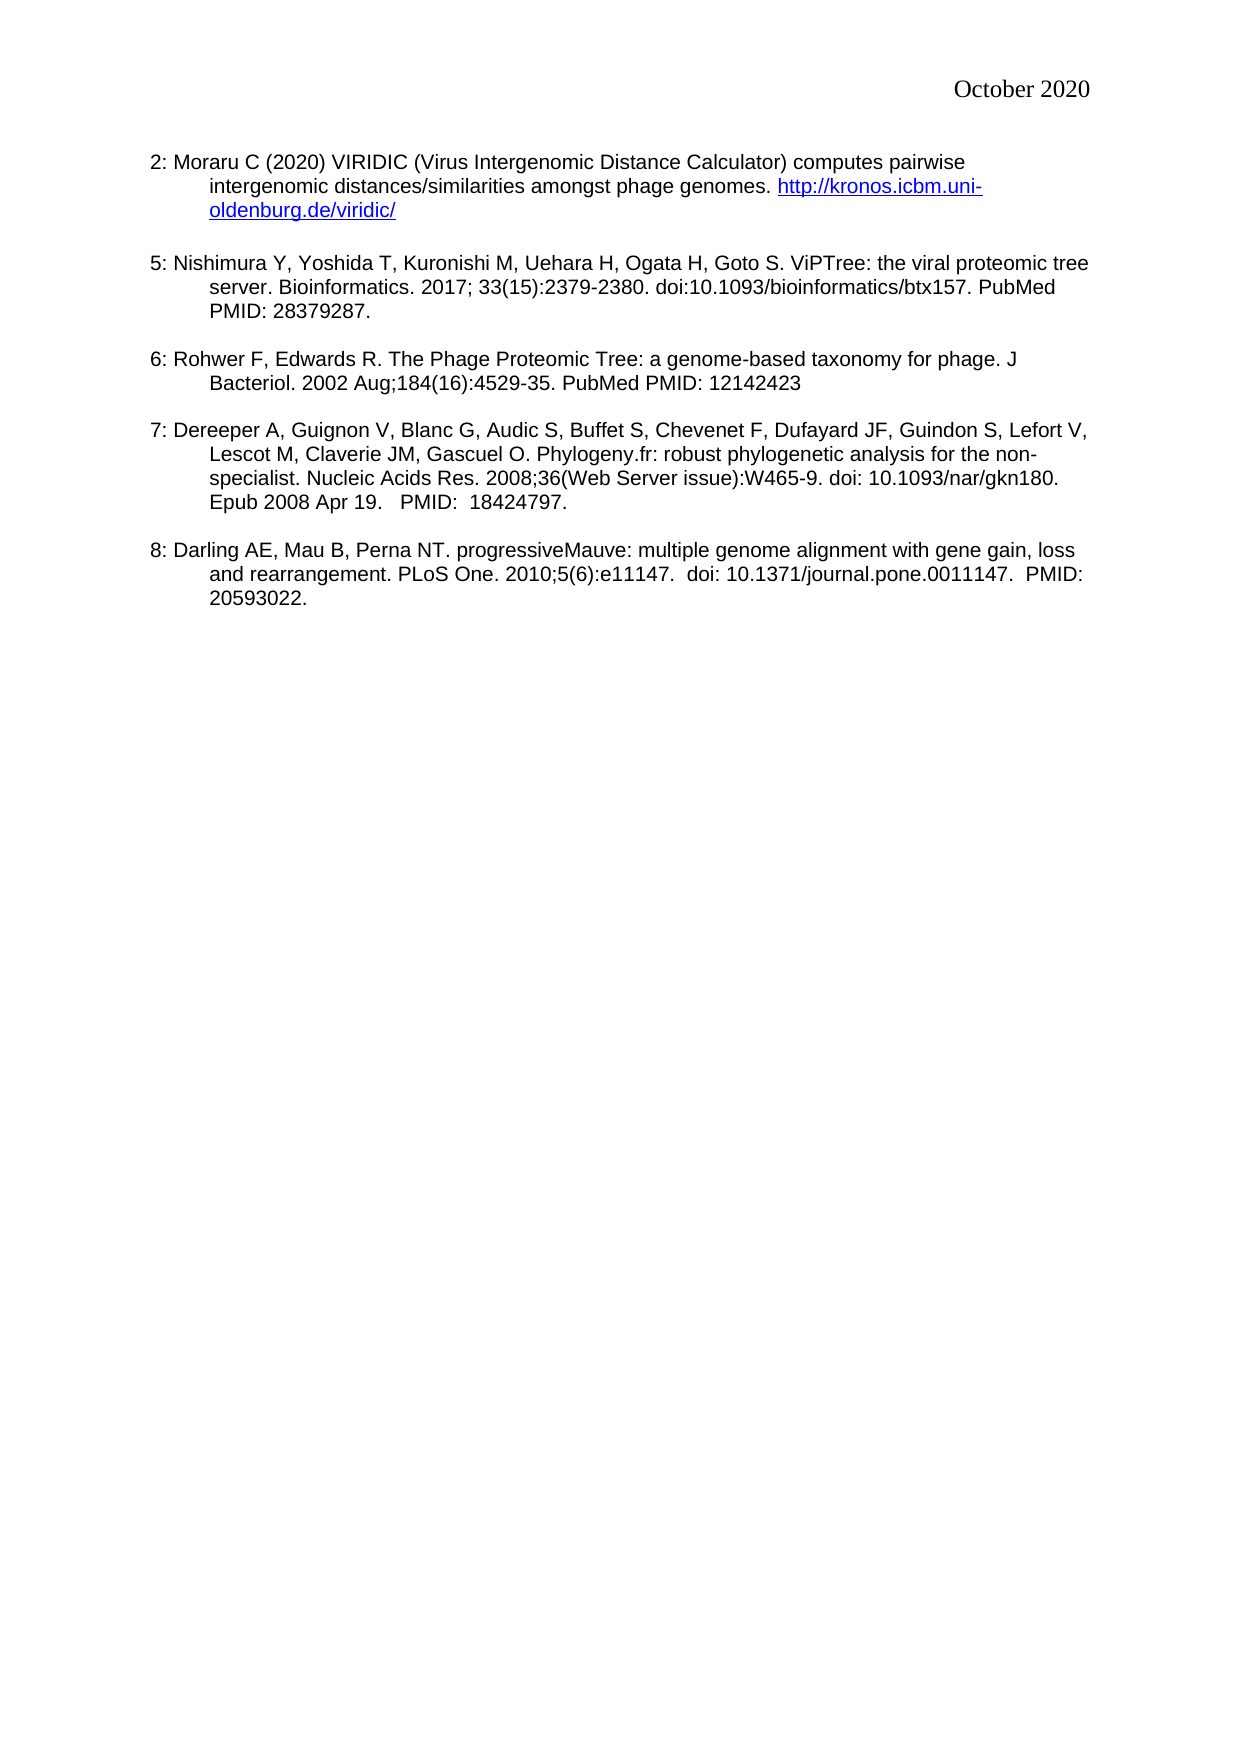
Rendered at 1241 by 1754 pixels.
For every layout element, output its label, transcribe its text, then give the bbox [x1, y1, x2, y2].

text 5: Nishimura Y, Yoshida T, Kuronishi M, Uehara H, Ogata H, Goto S. ViPTree: the viral proteomic tree server. Bioinformatics. 2017; 33(15):2379-2380. doi:10.1093/bioinformatics/btx157. PubMed PMID: 28379287. [150, 251, 1090, 322]
text 8: Darling AE, Mau B, Perna NT. progressiveMauve: multiple genome alignment with gene gain, loss and rearrangement. PLoS One. 2010;5(6):e11147. doi: 10.1371/journal.pone.0011147. PMID: 20593022. [150, 538, 1090, 610]
text 2: Moraru C (2020) VIRIDIC (Virus Intergenomic Distance Calculator) computes pairwise intergenomic distances/similarities amongst phage genomes. http://kronos.icbm.uni-oldenburg.de/viridic/ [150, 150, 1090, 251]
text 7: Dereeper A, Guignon V, Blanc G, Audic S, Buffet S, Chevenet F, Dufayard JF, Guindon S, Lefort V, Lescot M, Claverie JM, Gascuel O. Phylogeny.fr: robust phylogenetic analysis for the non-specialist. Nucleic Acids Res. 2008;36(Web Server issue):W465-9. doi: 10.1093/nar/gkn180. Epub 2008 Apr 19. PMID: 18424797. [150, 418, 1090, 514]
text 6: Rohwer F, Edwards R. The Phage Proteomic Tree: a genome-based taxonomy for phage. J Bacteriol. 2002 Aug;184(16):4529-35. PubMed PMID: 12142423 [150, 346, 1090, 394]
